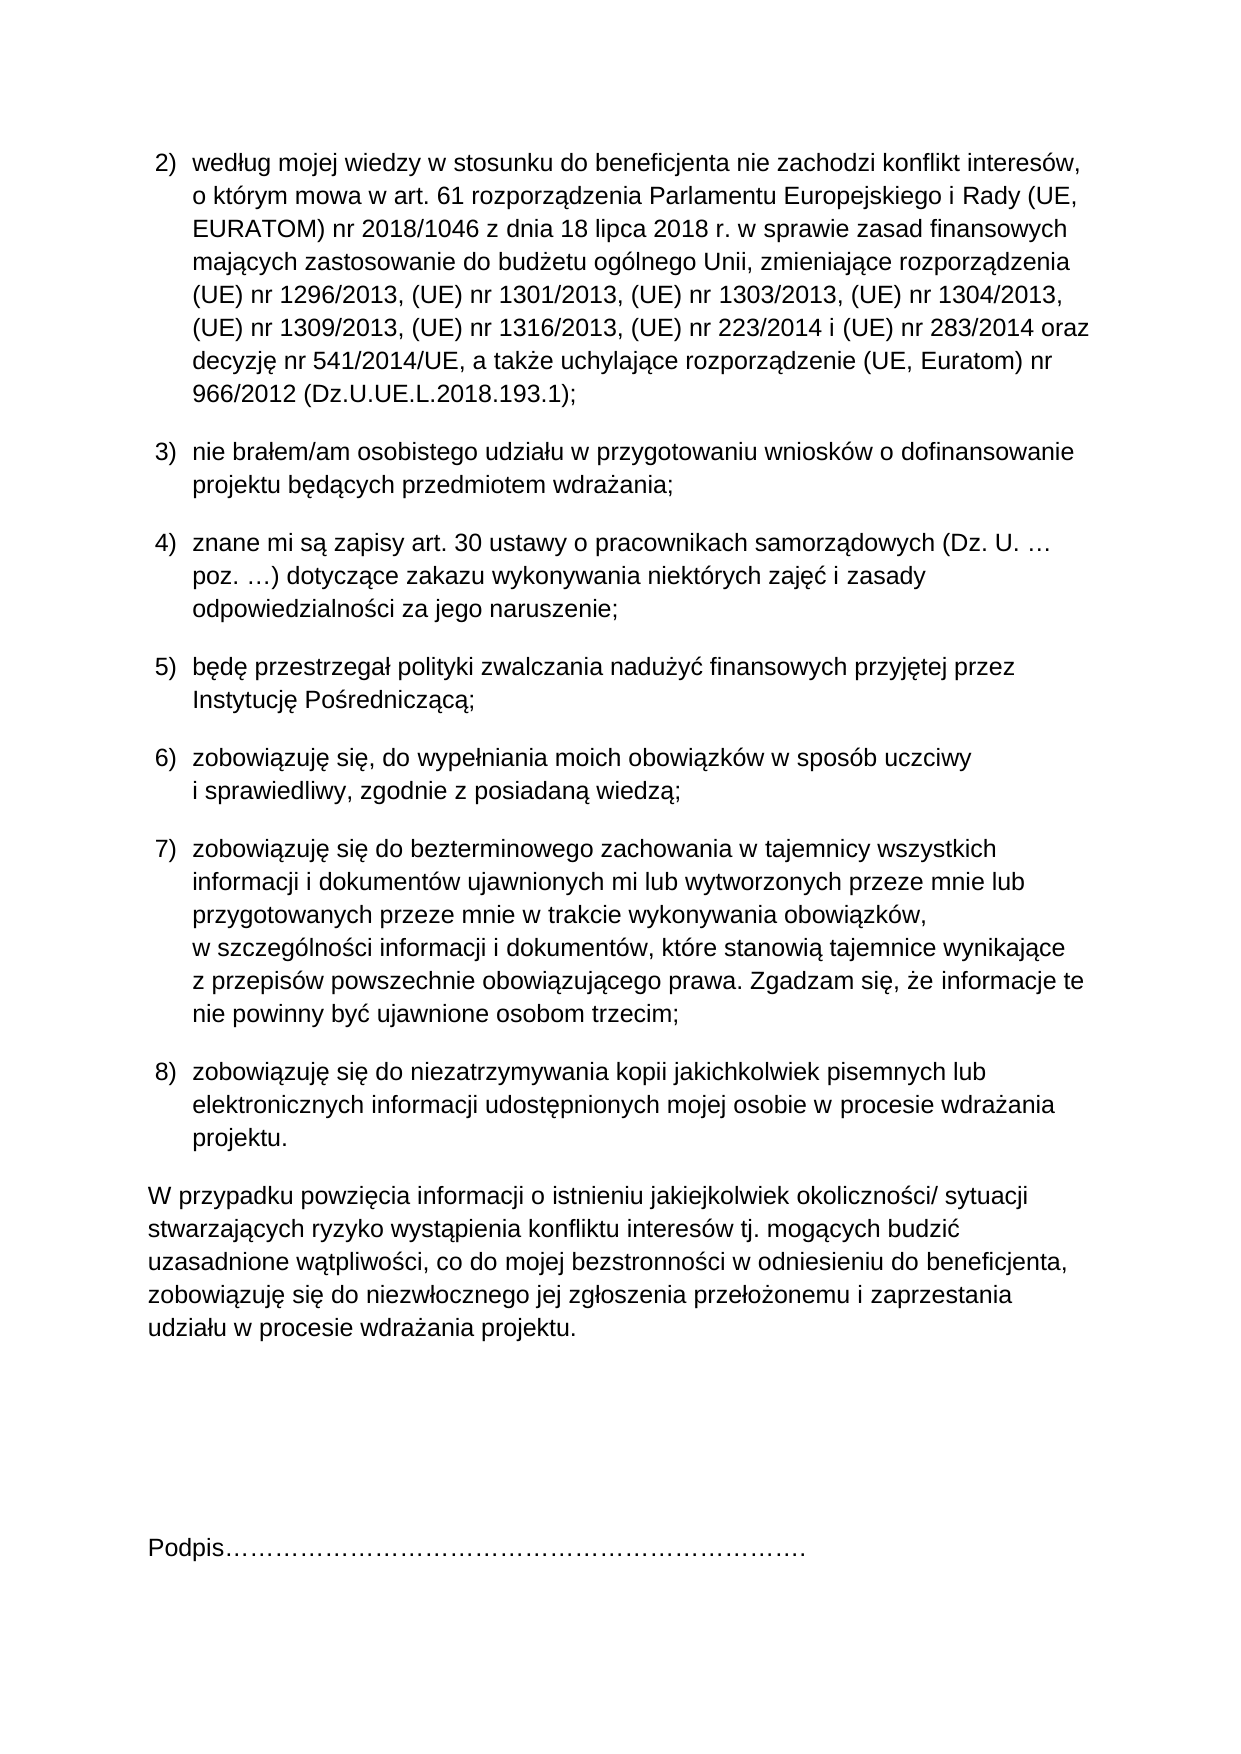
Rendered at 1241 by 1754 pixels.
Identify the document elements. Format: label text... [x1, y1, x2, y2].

list zobowiązuję się, do wypełniania moich obowiązków w sposób uczciwy i sprawiedliwy, zgodnie z posiadaną wiedzą; [154, 743, 1093, 805]
list nie brałem/am osobistego udziału w przygotowaniu wniosków o dofinansowanie projektu będących przedmiotem wdrażania; [154, 437, 1093, 498]
list zobowiązuję się do niezatrzymywania kopii jakichkolwiek pisemnych lub elektronicznych informacji udostępnionych mojej osobie w procesie wdrażania projektu. [154, 1057, 1093, 1152]
list według mojej wiedzy w stosunku do beneficjenta nie zachodzi konflikt interesów, o którym mowa w art. 61 rozporządzenia Parlamentu Europejskiego i Rady (UE, EURATOM) nr 2018/1046 z dnia 18 lipca 2018 r. w sprawie zasad finansowych mających zastosowanie do budżetu ogólnego Unii, zmieniające rozporządzenia (UE) nr 1296/2013, (UE) nr 1301/2013, (UE) nr 1303/2013, (UE) nr 1304/2013, (UE) nr 1309/2013, (UE) nr 1316/2013, (UE) nr 223/2014 i (UE) nr 283/2014 oraz decyzję nr 541/2014/UE, a także uchylające rozporządzenie (UE, Euratom) nr 966/2012 (Dz.U.UE.L.2018.193.1); [154, 148, 1093, 407]
list znane mi są zapisy art. 30 ustawy o pracownikach samorządowych (Dz. U. … poz. …) dotyczące zakazu wykonywania niektórych zajęć i zasady odpowiedzialności za jego naruszenie; [154, 528, 1093, 623]
text W przypadku powzięcia informacji o istnieniu jakiejkolwiek okoliczności/ sytuacji stwarzających ryzyko wystąpienia konfliktu interesów tj. mogących budzić uzasadnione wątpliwości, co do mojej bezstronności w odniesieniu do beneficjenta, zobowiązuję się do niezwłocznego jej zgłoszenia przełożonemu i zaprzestania udziału w procesie wdrażania projektu. [148, 1181, 1093, 1342]
text Podpis……………………………………………………………. [148, 1533, 1093, 1562]
list będę przestrzegał polityki zwalczania nadużyć finansowych przyjętej przez Instytucję Pośredniczącą; [154, 652, 1093, 714]
list zobowiązuję się do bezterminowego zachowania w tajemnicy wszystkich informacji i dokumentów ujawnionych mi lub wytworzonych przeze mnie lub przygotowanych przeze mnie w trakcie wykonywania obowiązków, w szczególności informacji i dokumentów, które stanowią tajemnice wynikające z przepisów powszechnie obowiązującego prawa. Zgadzam się, że informacje te nie powinny być ujawnione osobom trzecim; [154, 834, 1093, 1028]
